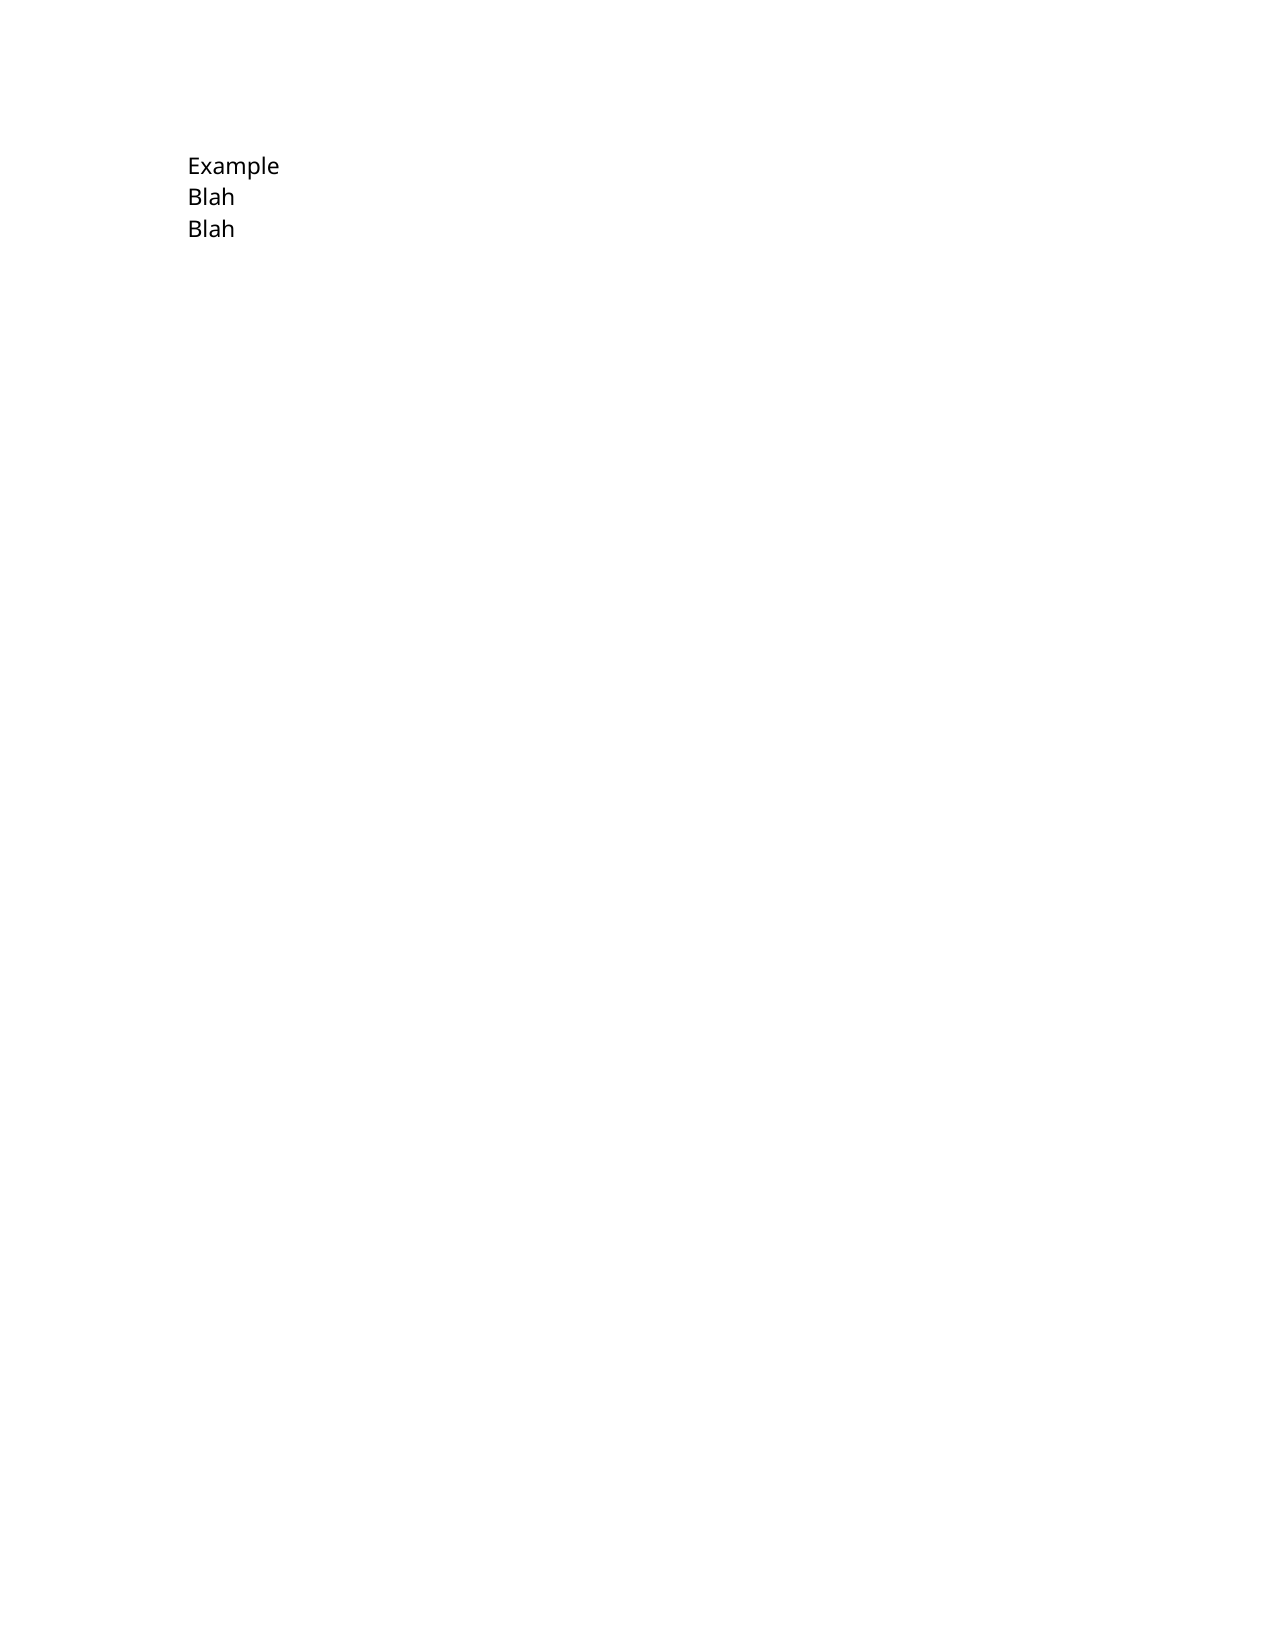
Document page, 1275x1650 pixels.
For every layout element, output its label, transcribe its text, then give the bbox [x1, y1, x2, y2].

text Blah [187, 181, 1087, 212]
text Example [187, 150, 1087, 181]
text Blah [187, 212, 1087, 244]
